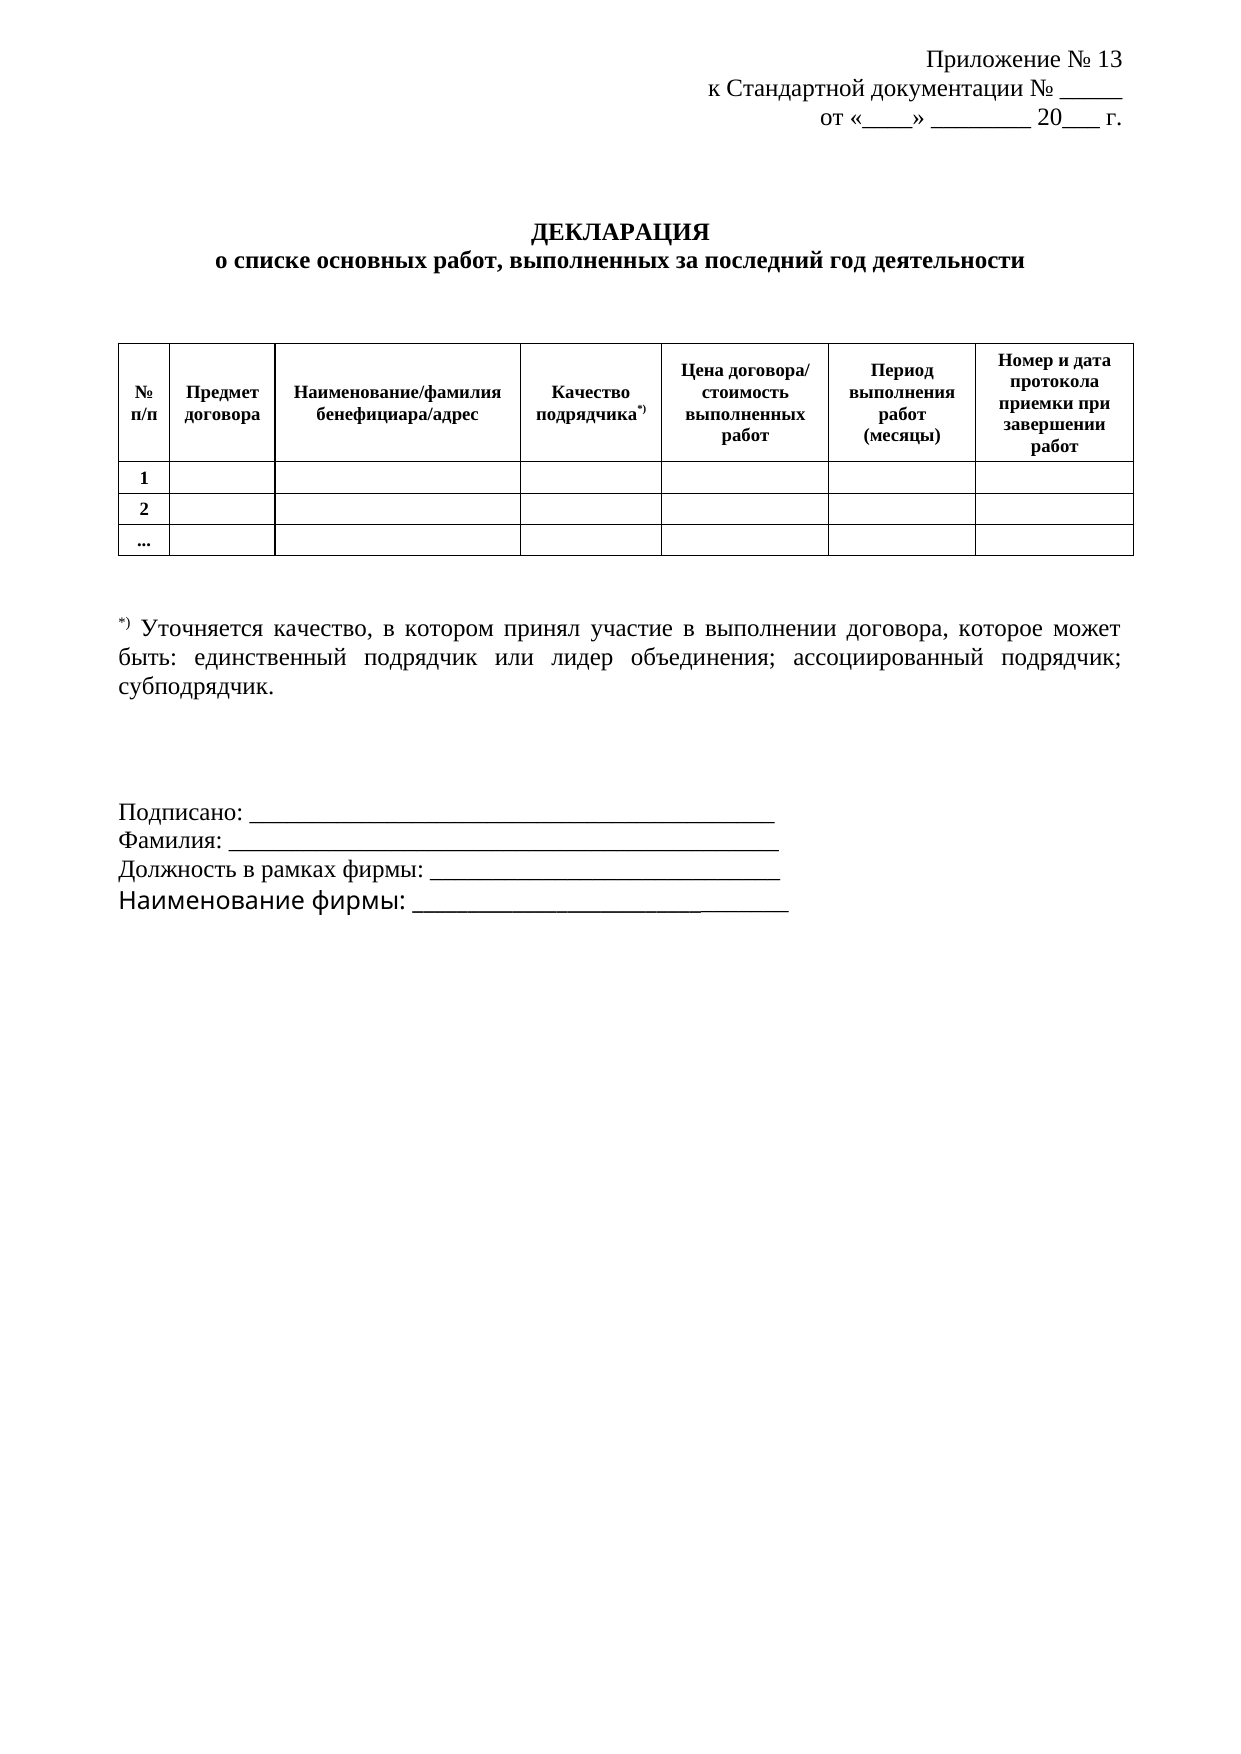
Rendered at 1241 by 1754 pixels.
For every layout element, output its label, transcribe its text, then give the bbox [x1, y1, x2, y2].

text от «____» ________ 20___ г. [118, 102, 1122, 131]
table_header Предмет договора [170, 344, 274, 461]
text Должность в рамках фирмы: ____________________________ [118, 854, 1122, 883]
text Приложение № 13 [118, 44, 1122, 73]
table_cell [276, 494, 520, 524]
text к Стандартной документации № _____ [118, 73, 1122, 102]
table_header № п/п [119, 344, 169, 461]
text *) Уточняется качество, в котором принял участие в выполнении договора, которое может быть: единственный подрядчик или лидер объединения; ассоциированный подрядчик; субподрядчик. [118, 613, 1122, 700]
table_cell [976, 525, 1133, 555]
table_header Качество подрядчика*) [521, 344, 661, 461]
text ДЕКЛАРАЦИЯ [118, 217, 1122, 246]
text Фамилия: ____________________________________________ [118, 825, 1122, 854]
table_cell [170, 494, 274, 524]
table_cell [662, 494, 828, 524]
table_header Наименование/фамилия бенефициара/адрес [276, 344, 520, 461]
table_cell [521, 525, 661, 555]
table_cell [662, 462, 828, 492]
table_cell [976, 462, 1133, 492]
table_cell [276, 525, 520, 555]
table_header Период выполнения работ (месяцы) [829, 344, 975, 461]
table_cell 2 [119, 494, 169, 524]
table_cell [829, 494, 975, 524]
table_cell [829, 525, 975, 555]
table_header Цена договора/ стоимость выполненных работ [662, 344, 828, 461]
table_cell [662, 525, 828, 555]
table_cell 1 [119, 462, 169, 492]
table_cell [170, 462, 274, 492]
text Наименование фирмы: _________________________________ [118, 883, 1122, 917]
table_header Номер и дата протокола приемки при завершении работ [976, 344, 1133, 461]
table_cell [521, 462, 661, 492]
table_cell [521, 494, 661, 524]
text о списке основных работ, выполненных за последний год деятельности [118, 246, 1122, 274]
table_cell [170, 525, 274, 555]
table_cell [976, 494, 1133, 524]
table_cell [276, 462, 520, 492]
table_cell [829, 462, 975, 492]
table_cell ... [119, 525, 169, 555]
text Подписано: __________________________________________ [118, 797, 1122, 825]
